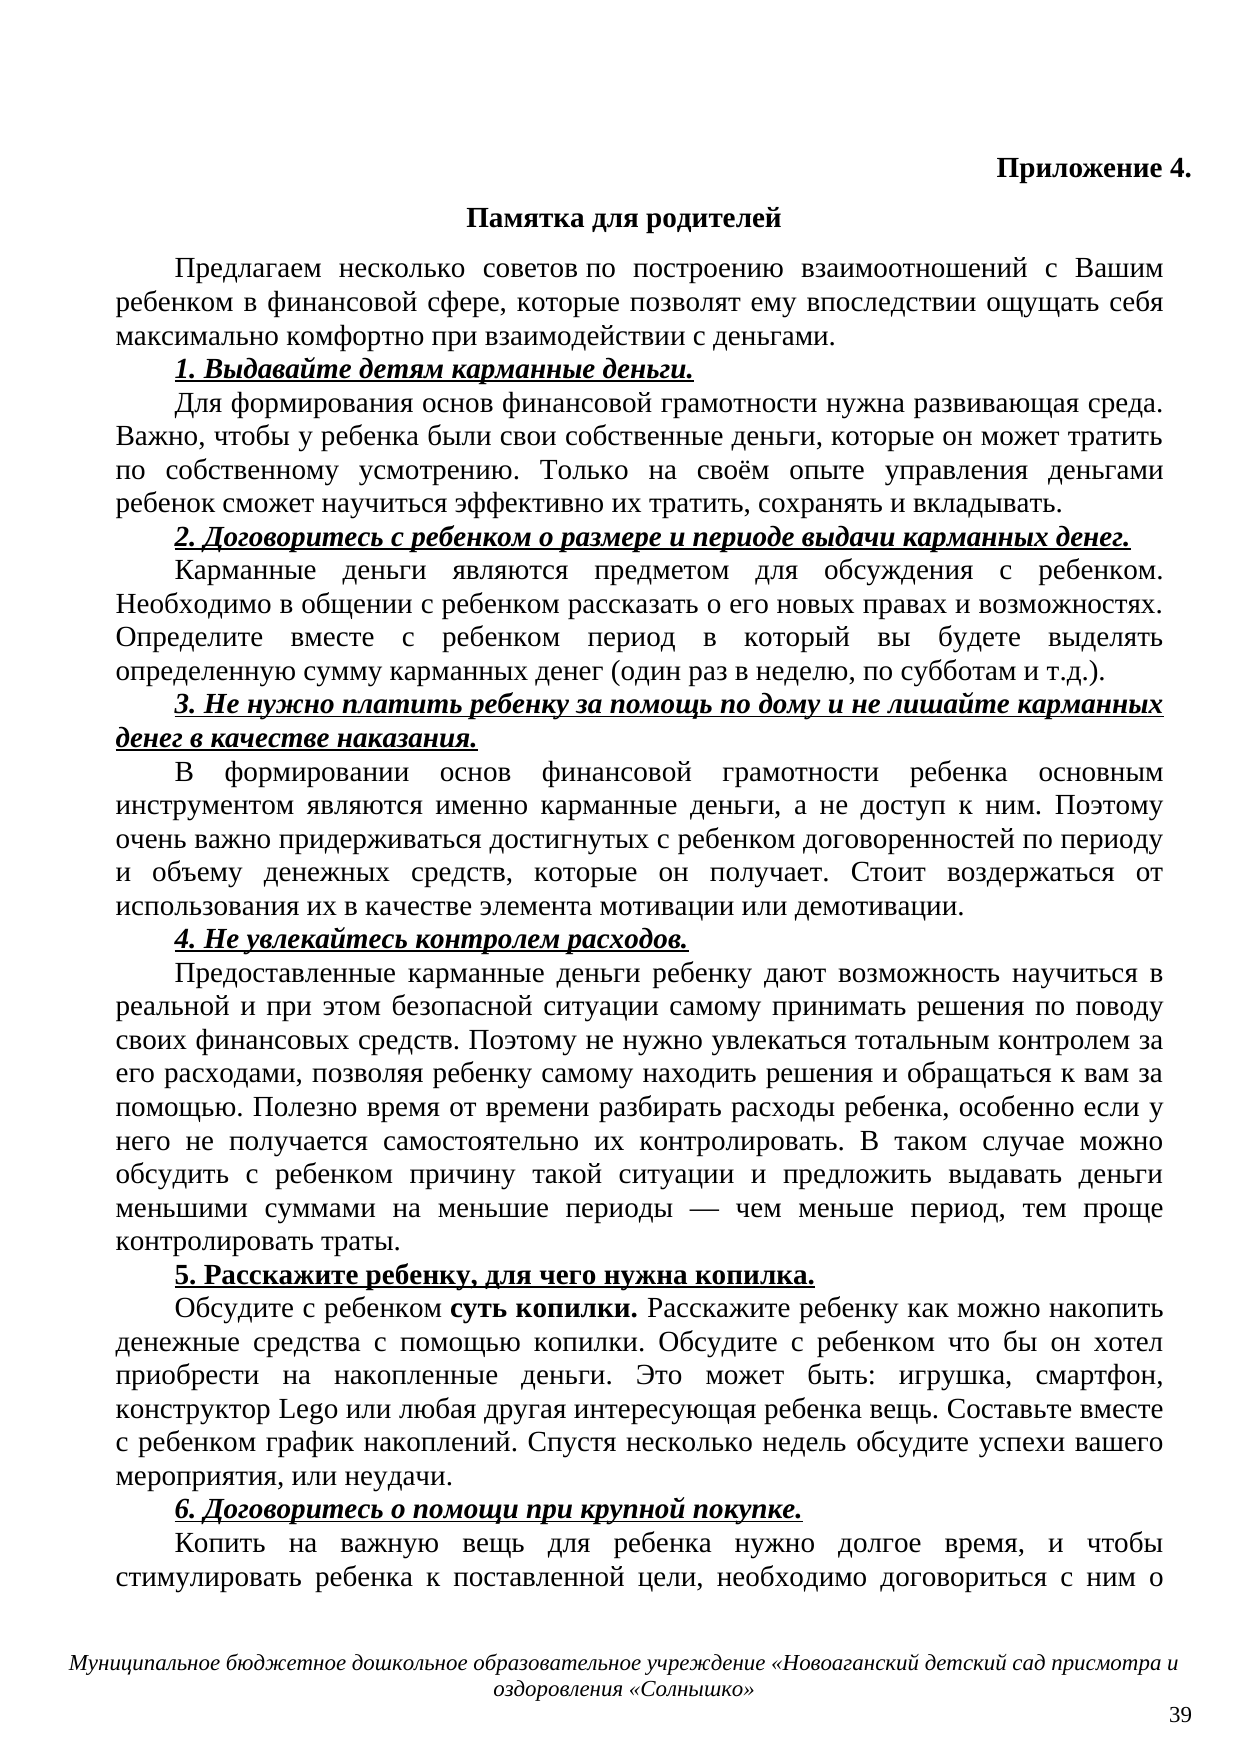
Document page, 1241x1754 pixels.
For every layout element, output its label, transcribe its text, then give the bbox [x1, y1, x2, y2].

text Предлагаем несколько советов по построению взаимоотношений с Вашим ребенком в финансовой сфере, которые позволят ему впоследствии ощущать себя максимально комфортно при взаимодействии с деньгами. [115, 251, 1164, 351]
text Обсудите с ребенком суть копилки. Расскажите ребенку как можно накопить денежные средства с помощью копилки. Обсудите с ребенком что бы он хотел приобрести на накопленные деньги. Это может быть: игрушка, смартфон, конструктор Lego или любая другая интересующая ребенка вещь. Составьте вместе с ребенком график накоплений. Спустя несколько недель обсудите успехи вашего мероприятия, или неудачи. [115, 1290, 1164, 1492]
text 2. Договоритесь с ребенком о размере и периоде выдачи карманных денег. [115, 519, 1164, 552]
text Предоставленные карманные деньги ребенку дают возможность научиться в реальной и при этом безопасной ситуации самому принимать решения по поводу своих финансовых средств. Поэтому не нужно увлекаться тотальным контролем за его расходами, позволяя ребенку самому находить решения и обращаться к вам за помощью. Полезно время от времени разбирать расходы ребенка, особенно если у него не получается самостоятельно их контролировать. В таком случае можно обсудить с ребенком причину такой ситуации и предложить выдавать деньги меньшими суммами на меньшие периоды — чем меньше период, тем проще контролировать траты. [115, 955, 1164, 1257]
text 5. Расскажите ребенку, для чего нужна копилка. [115, 1257, 1164, 1290]
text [115, 1525, 1164, 1592]
text 4. Не увлекайтесь контролем расходов. [115, 921, 1164, 955]
text Приложение 4. [56, 150, 1192, 183]
text В формировании основ финансовой грамотности ребенка основным инструментом являются именно карманные деньги, а не доступ к ним. Поэтому очень важно придерживаться достигнутых с ребенком договоренностей по периоду и объему денежных средств, которые он получает. Стоит воздержаться от использования их в качестве элемента мотивации или демотивации. [115, 754, 1164, 921]
text Карманные деньги являются предметом для обсуждения с ребенком. Необходимо в общении с ребенком рассказать о его новых правах и возможностях. Определите вместе с ребенком период в который вы будете выделять определенную сумму карманных денег (один раз в неделю, по субботам и т.д.). [115, 552, 1164, 687]
text Для формирования основ финансовой грамотности нужна развивающая среда. Важно, чтобы у ребенка были свои собственные деньги, которые он может тратить по собственному усмотрению. Только на своём опыте управления деньгами ребенок сможет научиться эффективно их тратить, сохранять и вкладывать. [115, 385, 1164, 519]
text 3. Не нужно платить ребенку за помощь по дому и не лишайте карманных денег в качестве наказания. [115, 687, 1164, 754]
text 6. Договоритесь о помощи при крупной покупке. [115, 1492, 1164, 1525]
text 1. Выдавайте детям карманные деньги. [115, 351, 1164, 385]
text Памятка для родителей [56, 200, 1192, 234]
